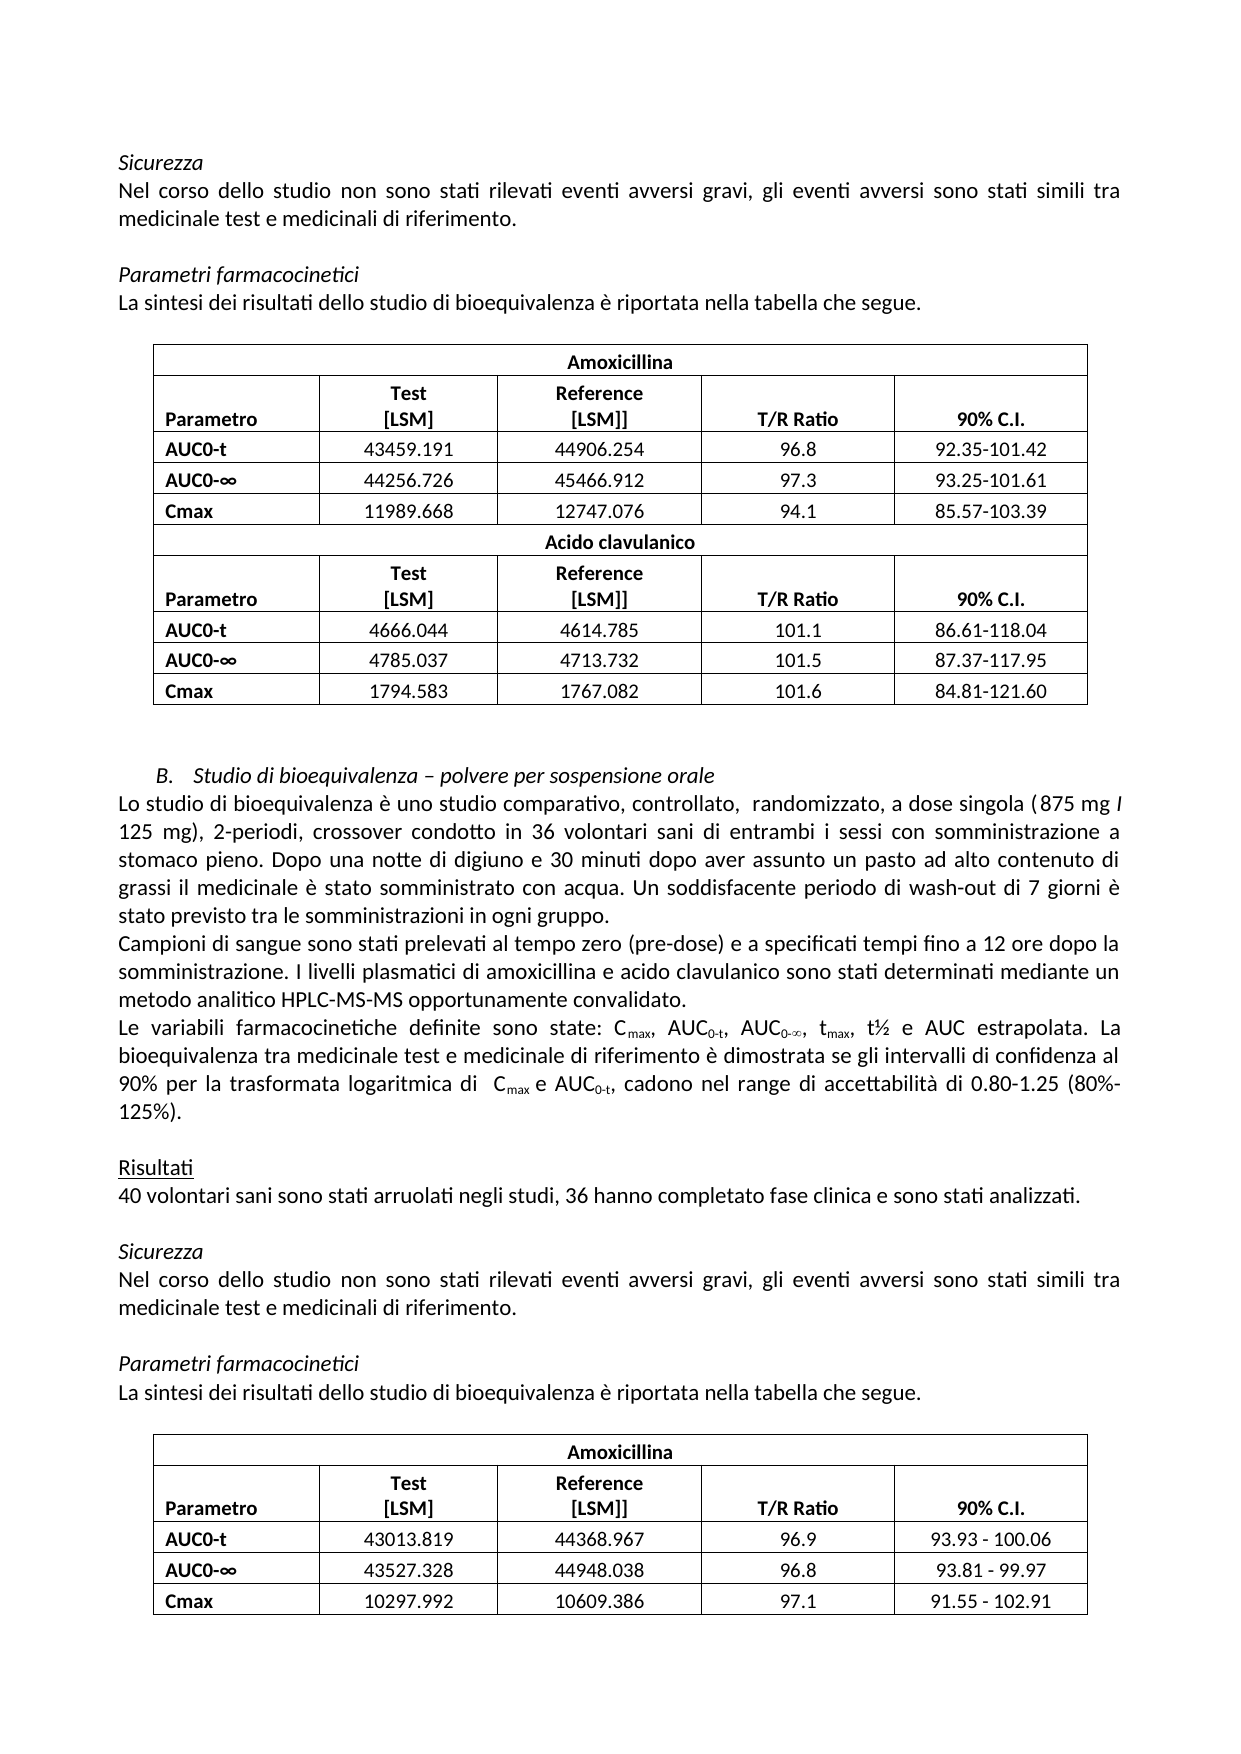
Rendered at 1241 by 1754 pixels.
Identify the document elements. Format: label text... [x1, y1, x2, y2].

table_cell AUC0-t [154, 1522, 319, 1552]
table_cell 91.55 - 102.91 [895, 1584, 1087, 1614]
text 40 volontari sani sono stati arruolati negli studi, 36 hanno completato fase clinica e sono stati analizzati. [118, 1181, 1122, 1209]
text La sintesi dei risultati dello studio di bioequivalenza è riportata nella tabella che segue. [118, 288, 1122, 316]
table_cell Test [LSM] [320, 1466, 497, 1521]
list Sicurezza [118, 1237, 1122, 1266]
table_cell 96.8 [702, 1553, 894, 1583]
table_cell 11989.668 [320, 494, 497, 524]
list Studio di bioequivalenza – polvere per sospensione orale [156, 761, 1122, 789]
table_cell 44368.967 [498, 1522, 701, 1552]
table_cell 4666.044 [320, 612, 497, 642]
table_cell 4614.785 [498, 612, 701, 642]
table_cell T/R Ratio [702, 376, 894, 431]
table_cell Parametro [154, 376, 319, 431]
table_cell 90% C.I. [895, 376, 1087, 431]
table_cell 90% C.I. [895, 556, 1087, 611]
list Campioni di sangue sono stati prelevati al tempo zero (pre-dose) e a specificati tempi fino a 12 ore dopo la somministrazione. I livelli plasmatici di amoxicillina e acido clavulanico sono stati determinati mediante un metodo analitico HPLC-MS-MS opportunamente convalidato. [118, 929, 1122, 1013]
table_cell Reference [LSM]] [498, 376, 701, 431]
table_cell Test [LSM] [320, 376, 497, 431]
table_cell Reference [LSM]] [498, 556, 701, 611]
table_cell 84.81-121.60 [895, 674, 1087, 704]
table_cell Parametro [154, 1466, 319, 1521]
text La sintesi dei risultati dello studio di bioequivalenza è riportata nella tabella che segue. [118, 1378, 1122, 1406]
table_cell 101.5 [702, 643, 894, 673]
table_cell 44948.038 [498, 1553, 701, 1583]
list Le variabili farmacocinetiche definite sono state: Cmax, AUC0-t, AUC0-, tmax, t½ e AUC estrapolata. La bioequivalenza tra medicinale test e medicinale di riferimento è dimostrata se gli intervalli di confidenza al 90% per la trasformata logaritmica di Cmax e AUC0-t, cadono nel range di accettabilità di 0.80-1.25 (80%-125%). [118, 1013, 1122, 1125]
table_cell 96.9 [702, 1522, 894, 1552]
table_cell T/R Ratio [702, 556, 894, 611]
table_cell AUC0-∞ [154, 643, 319, 673]
table_cell 43013.819 [320, 1522, 497, 1552]
table_cell Cmax [154, 494, 319, 524]
list Parametri farmacocinetici [118, 1349, 1122, 1378]
table_cell 97.3 [702, 463, 894, 493]
table_cell Test [LSM] [320, 556, 497, 611]
table_cell 10609.386 [498, 1584, 701, 1614]
table_cell AUC0-t [154, 432, 319, 462]
table_cell 87.37-117.95 [895, 643, 1087, 673]
table_cell 1794.583 [320, 674, 497, 704]
table_cell AUC0-t [154, 612, 319, 642]
table_cell Acido clavulanico [154, 525, 1087, 555]
table_cell 10297.992 [320, 1584, 497, 1614]
table_cell 44906.254 [498, 432, 701, 462]
text Nel corso dello studio non sono stati rilevati eventi avversi gravi, gli eventi avversi sono stati simili tra medicinale test e medicinali di riferimento. [118, 1266, 1122, 1322]
table_cell Reference [LSM]] [498, 1466, 701, 1521]
table_cell 1767.082 [498, 674, 701, 704]
table_cell 44256.726 [320, 463, 497, 493]
table_cell 86.61-118.04 [895, 612, 1087, 642]
table_cell 96.8 [702, 432, 894, 462]
table_cell 93.93 - 100.06 [895, 1522, 1087, 1552]
table_cell AUC0-∞ [154, 463, 319, 493]
text Nel corso dello studio non sono stati rilevati eventi avversi gravi, gli eventi avversi sono stati simili tra medicinale test e medicinali di riferimento. [118, 176, 1122, 232]
table_cell Parametro [154, 556, 319, 611]
text Lo studio di bioequivalenza è uno studio comparativo, controllato, randomizzato, a dose singola (875 mg I 125 mg), 2-periodi, crossover condotto in 36 volontari sani di entrambi i sessi con somministrazione a stomaco pieno. Dopo una notte di digiuno e 30 minuti dopo aver assunto un pasto ad alto contenuto di grassi il medicinale è stato somministrato con acqua. Un soddisfacente periodo di wash-out di 7 giorni è stato previsto tra le somministrazioni in ogni gruppo. [118, 789, 1122, 929]
table_cell 92.35-101.42 [895, 432, 1087, 462]
table_cell Cmax [154, 1584, 319, 1614]
table_header Amoxicillina [154, 1435, 1087, 1464]
text Parametri farmacocinetici [118, 260, 1122, 288]
table_cell 43459.191 [320, 432, 497, 462]
table_cell 97.1 [702, 1584, 894, 1614]
table_cell T/R Ratio [702, 1466, 894, 1521]
list Risultati [118, 1153, 1122, 1181]
table_cell 101.1 [702, 612, 894, 642]
table_cell AUC0-∞ [154, 1553, 319, 1583]
table_cell 93.25-101.61 [895, 463, 1087, 493]
table_cell Cmax [154, 674, 319, 704]
table_cell 12747.076 [498, 494, 701, 524]
table_cell 4785.037 [320, 643, 497, 673]
text Sicurezza [118, 148, 1122, 176]
table_cell 85.57-103.39 [895, 494, 1087, 524]
table_cell 90% C.I. [895, 1466, 1087, 1521]
table_cell 4713.732 [498, 643, 701, 673]
table_cell 93.81 - 99.97 [895, 1553, 1087, 1583]
table_cell 45466.912 [498, 463, 701, 493]
table_header Amoxicillina [154, 345, 1087, 375]
table_cell 94.1 [702, 494, 894, 524]
table_cell 43527.328 [320, 1553, 497, 1583]
table_cell 101.6 [702, 674, 894, 704]
